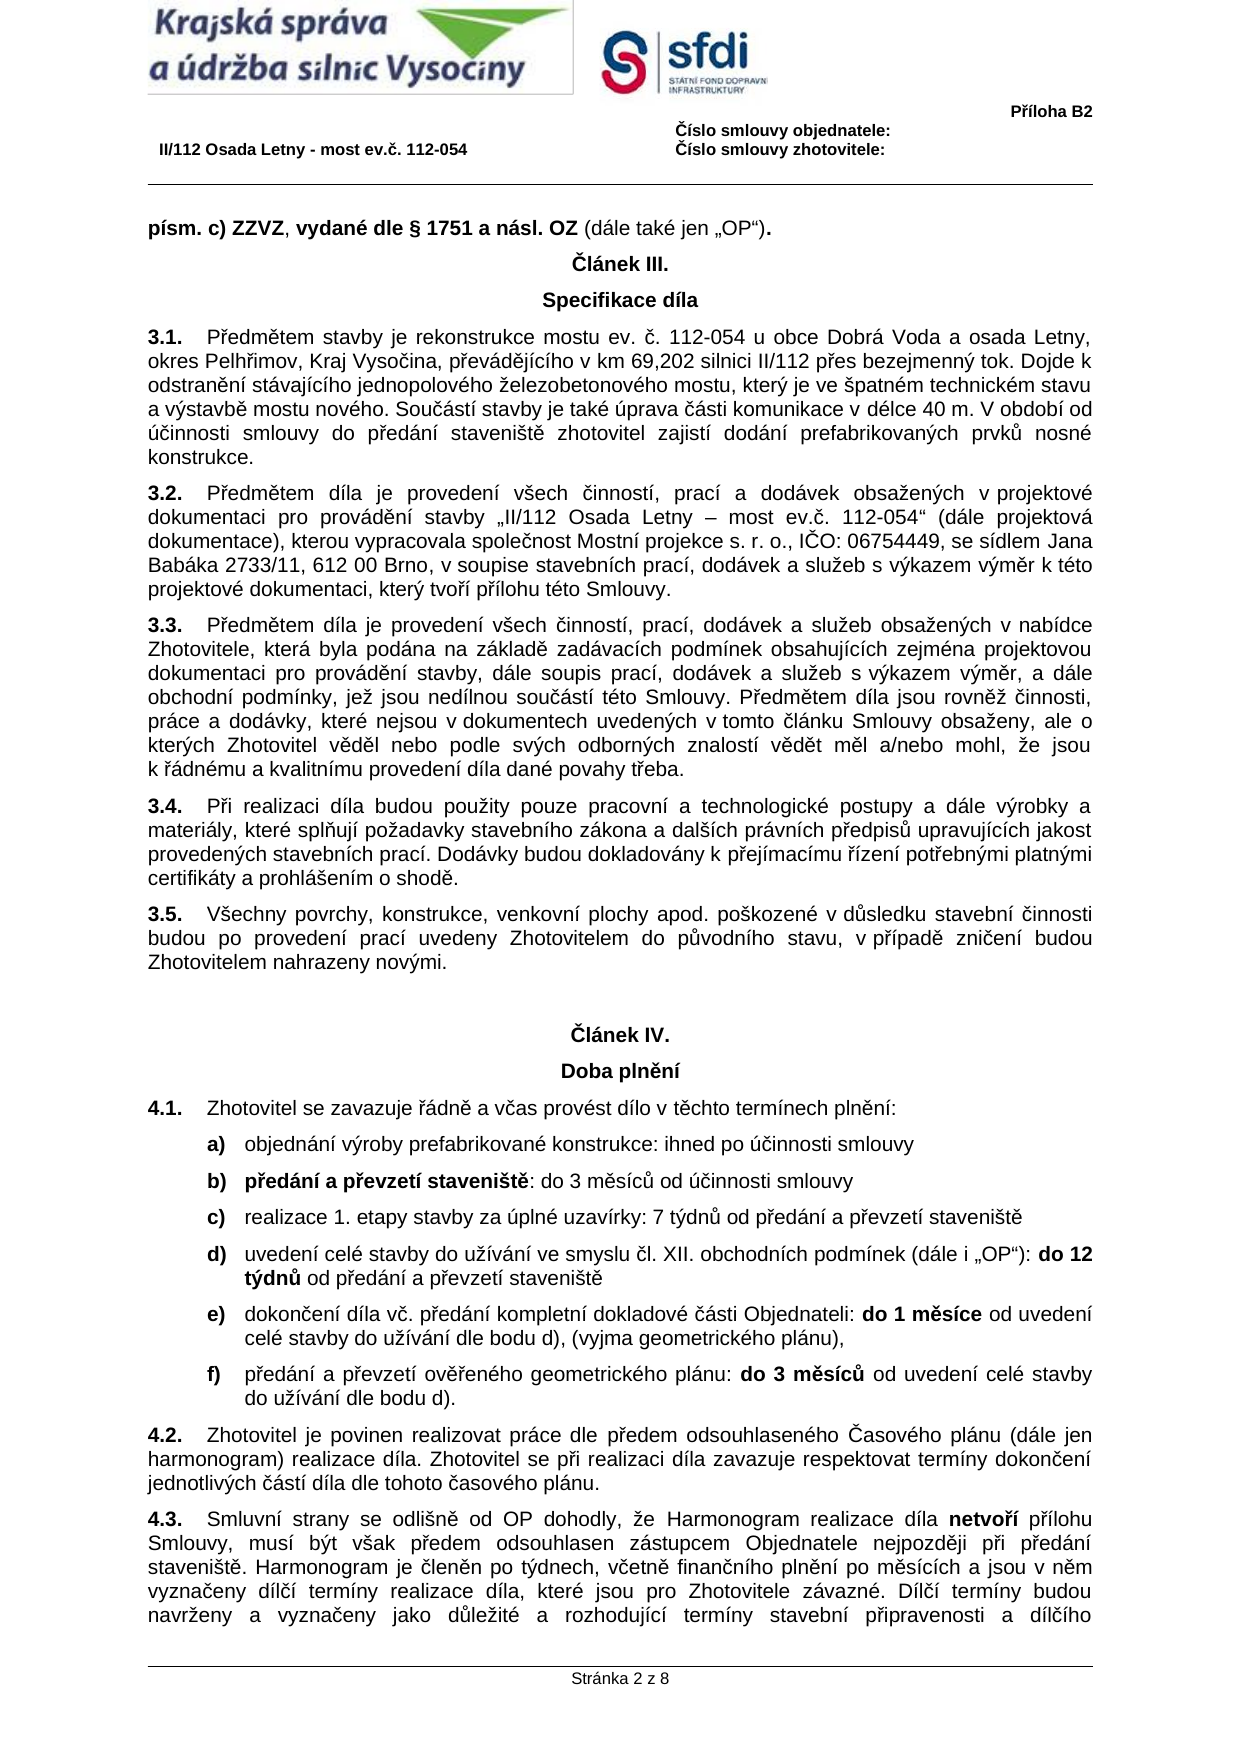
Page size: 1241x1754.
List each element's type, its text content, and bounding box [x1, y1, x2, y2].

list objednání výroby prefabrikované konstrukce: ihned po účinnosti smlouvy [207, 1132, 1093, 1156]
list předání a převzetí staveniště: do 3 měsíců od účinnosti smlouvy [207, 1168, 1093, 1192]
list Zhotovitel se zavazuje řádně a včas provést dílo v těchto termínech plnění: [148, 1096, 1093, 1119]
text Článek III. [148, 252, 1093, 276]
list realizace 1. etapy stavby za úplné uzavírky: 7 týdnů od předání a převzetí staveniště [207, 1205, 1093, 1229]
list předání a převzetí ověřeného geometrického plánu: do 3 měsíců od uvedení celé stavby do užívání dle bodu d). [207, 1362, 1093, 1410]
list Všechny povrchy, konstrukce, venkovní plochy apod. poškozené v důsledku stavební činnosti budou po provedení prací uvedeny Zhotovitelem do původního stavu, v případě zničení budou Zhotovitelem nahrazeny novými. [148, 902, 1093, 974]
list Předmětem díla je provedení všech činností, prací a dodávek obsažených v projektové dokumentaci pro provádění stavby „II/112 Osada Letny – most ev.č. 112-054“ (dále projektová dokumentace), kterou vypracovala společnost Mostní projekce s. r. o., IČO: 06754449, se sídlem Jana Babáka 2733/11, 612 00 Brno, v soupise stavebních prací, dodávek a služeb s výkazem výměr k této projektové dokumentaci, který tvoří přílohu této Smlouvy. [148, 481, 1093, 601]
list Při realizaci díla budou použity pouze pracovní a technologické postupy a dále výrobky a materiály, které splňují požadavky stavebního zákona a dalších právních předpisů upravujících jakost provedených stavebních prací. Dodávky budou dokladovány k přejímacímu řízení potřebnými platnými certifikáty a prohlášením o shodě. [148, 793, 1093, 889]
subtitle Doba plnění [148, 1059, 1093, 1083]
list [148, 215, 1093, 239]
picture [598, 14, 768, 108]
list dokončení díla vč. předání kompletní dokladové části Objednateli: do 1 měsíce od uvedení celé stavby do užívání dle bodu d), (vyjma geometrického plánu), [207, 1302, 1093, 1350]
list Zhotovitel je povinen realizovat práce dle předem odsouhlaseného Časového plánu (dále jen harmonogram) realizace díla. Zhotovitel se při realizaci díla zavazuje respektovat termíny dokončení jednotlivých částí díla dle tohoto časového plánu. [148, 1423, 1093, 1494]
picture [147, 0, 574, 96]
text Článek IV. [148, 1023, 1093, 1047]
list Předmětem stavby je rekonstrukce mostu ev. č. 112-054 u obce Dobrá Voda a osada Letny, okres Pelhřimov, Kraj Vysočina, převádějícího v km 69,202 silnici II/112 přes bezejmenný tok. Dojde k odstranění stávajícího jednopolového železobetonového mostu, který je ve špatném technickém stavu a výstavbě mostu nového. Součástí stavby je také úprava části komunikace v délce 40 m. V období od účinnosti smlouvy do předání staveniště zhotovitel zajistí dodání prefabrikovaných prvků nosné konstrukce. [148, 325, 1093, 468]
subtitle Specifikace díla [148, 288, 1093, 312]
list Předmětem díla je provedení všech činností, prací, dodávek a služeb obsažených v nabídce Zhotovitele, která byla podána na základě zadávacích podmínek obsahujících zejména projektovou dokumentaci pro provádění stavby, dále soupis prací, dodávek a služeb s výkazem výměr, a dále obchodní podmínky, jež jsou nedílnou součástí této Smlouvy. Předmětem díla jsou rovněž činnosti, práce a dodávky, které nejsou v dokumentech uvedených v tomto článku Smlouvy obsaženy, ale o kterých Zhotovitel věděl nebo podle svých odborných znalostí vědět měl a/nebo mohl, že jsou k řádnému a kvalitnímu provedení díla dané povahy třeba. [148, 613, 1093, 781]
list uvedení celé stavby do užívání ve smyslu čl. XII. obchodních podmínek (dále i „OP“): do 12 týdnů od předání a převzetí staveniště [207, 1241, 1093, 1289]
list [148, 1507, 1093, 1627]
